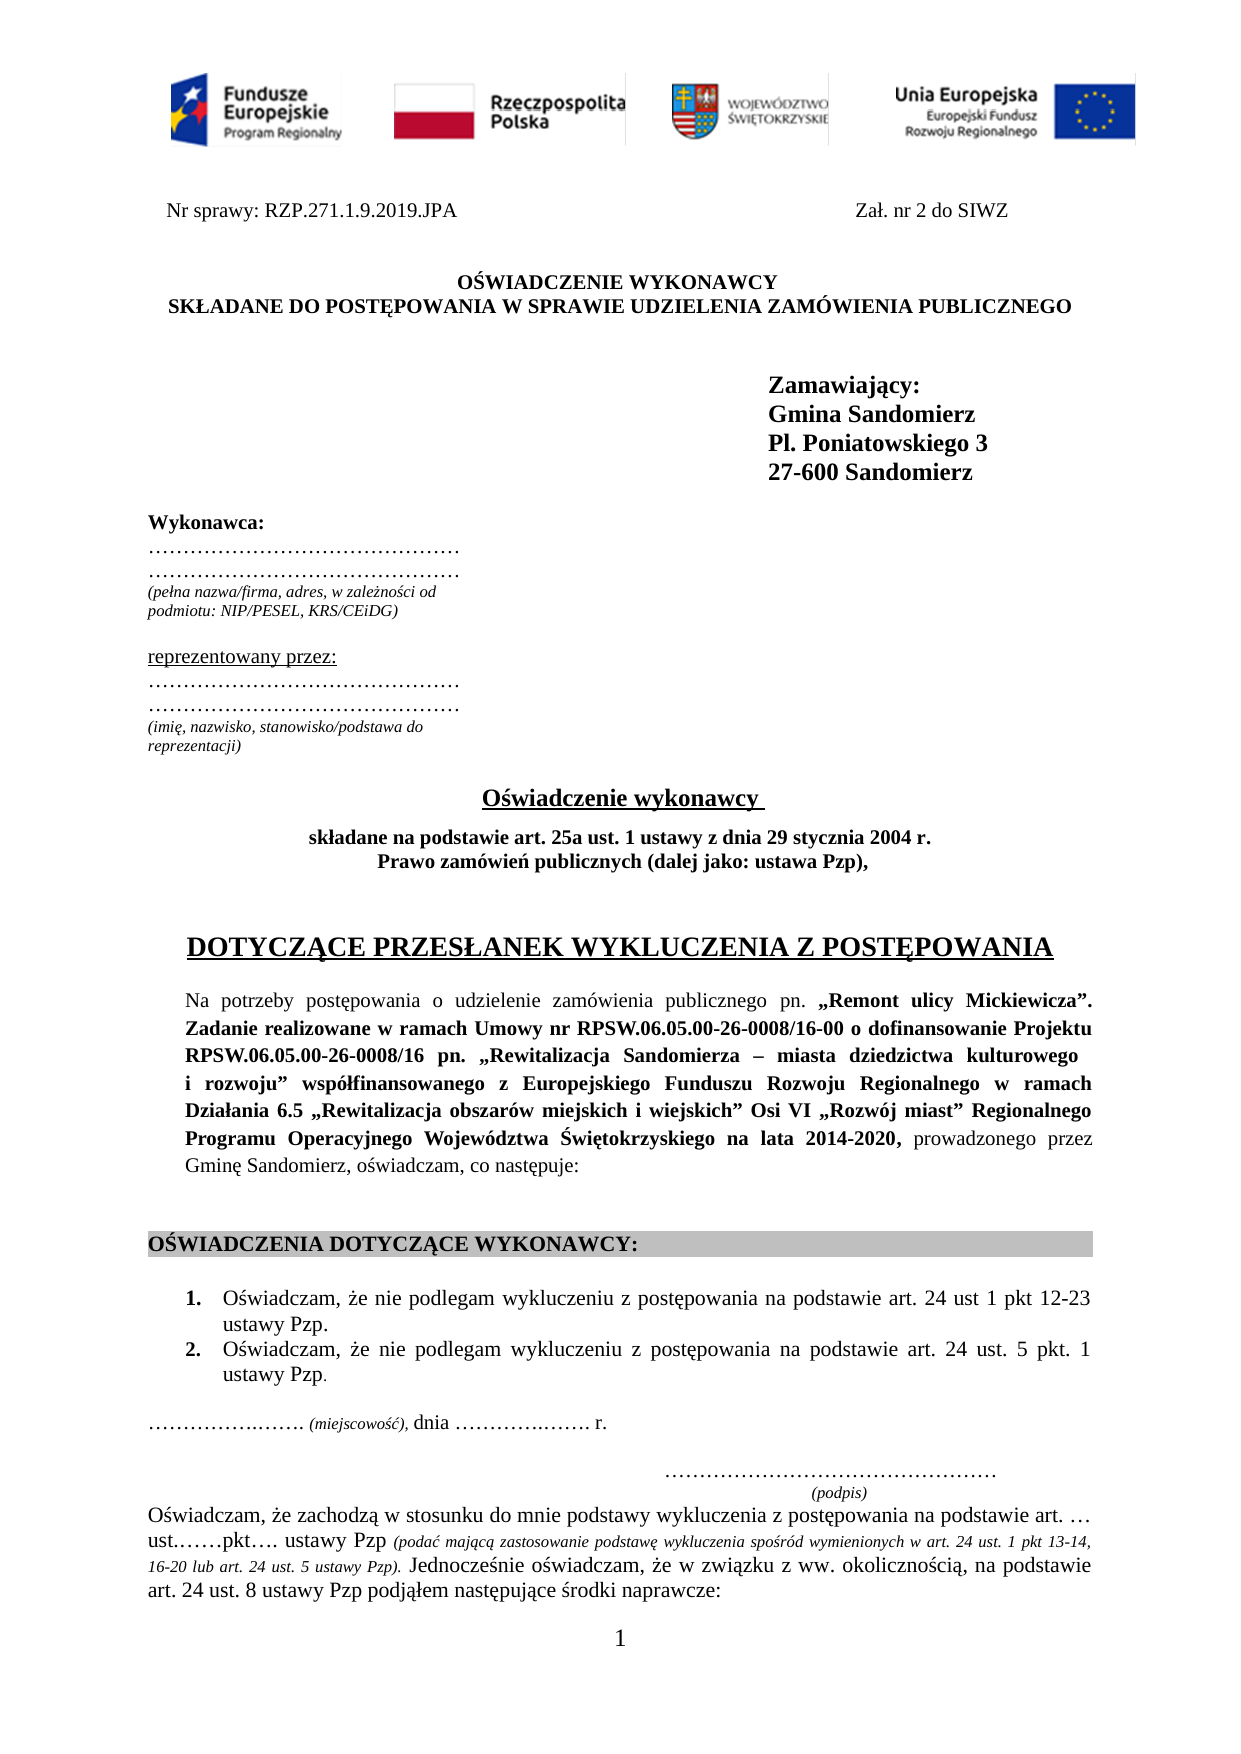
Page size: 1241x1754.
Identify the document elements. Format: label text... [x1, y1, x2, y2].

text OŚWIADCZENIE WYKONAWCY SKŁADANE DO POSTĘPOWANIA W SPRAWIE UDZIELENIA ZAMÓWIENIA PUBLICZNEGO [148, 269, 1093, 318]
picture [394, 73, 626, 148]
text DOTYCZĄCE PRZESŁANEK WYKLUCZENIA Z POSTĘPOWANIA [148, 930, 1093, 963]
text ……………………………………………………………………………… [148, 534, 472, 582]
text Gmina Sandomierz Pl. Poniatowskiego 3 [768, 399, 1093, 457]
text Prawo zamówień publicznych (dalej jako: ustawa Pzp), [148, 849, 1093, 873]
picture [672, 73, 829, 148]
text …………….……. (miejscowość), dnia ………….……. r. [148, 1410, 1093, 1434]
picture [171, 73, 343, 148]
text (podpis) [738, 1482, 1093, 1502]
text ……………………………………………………………………………… [148, 668, 472, 716]
text składane na podstawie art. 25a ust. 1 ustawy z dnia 29 stycznia 2004 r. [148, 825, 1093, 849]
text (pełna nazwa/firma, adres, w zależności od podmiotu: NIP/PESEL, KRS/CEiDG) [148, 582, 472, 620]
text Oświadczam, że zachodzą w stosunku do mnie podstawy wykluczenia z postępowania na podstawie art. …ust.……pkt…. ustawy Pzp (podać mającą zastosowanie podstawę wykluczenia spośród wymienionych w art. 24 ust. 1 pkt 13-14, 16-20 lub art. 24 ust. 5 ustawy Pzp). Jednocześnie oświadczam, że w związku z ww. okolicznością, na podstawie art. 24 ust. 8 ustawy Pzp podjąłem następujące środki naprawcze: [148, 1502, 1093, 1602]
picture [896, 73, 1136, 148]
text 27-600 Sandomierz [768, 457, 1093, 486]
text Oświadczenie wykonawcy [148, 783, 1093, 812]
list Oświadczam, że nie podlegam wykluczeniu z postępowania na podstawie art. 24 ust 1 pkt 12-23 ustawy Pzp. [185, 1285, 1093, 1336]
text reprezentowany przez: [148, 644, 1093, 668]
text (imię, nazwisko, stanowisko/podstawa do reprezentacji) [148, 716, 472, 755]
text OŚWIADCZENIA DOTYCZĄCE WYKONAWCY: [148, 1231, 1093, 1257]
text Na potrzeby postępowania o udzielenie zamówienia publicznego pn. „Remont ulicy Mickiewicza”. Zadanie realizowane w ramach Umowy nr RPSW.06.05.00-26-0008/16-00 o dofinansowanie Projektu RPSW.06.05.00-26-0008/16 pn. „Rewitalizacja Sandomierza – miasta dziedzictwa kulturowego i rozwoju” współfinansowanego z Europejskiego Funduszu Rozwoju Regionalnego w ramach Działania 6.5 „Rewitalizacja obszarów miejskich i wiejskich” Osi VI „Rozwój miast” Regionalnego Programu Operacyjnego Województwa Świętokrzyskiego na lata 2014-2020, prowadzonego przez Gminę Sandomierz, oświadczam, co następuje: [185, 988, 1093, 1177]
list Oświadczam, że nie podlegam wykluczeniu z postępowania na podstawie art. 24 ust. 5 pkt. 1 ustawy Pzp. [185, 1336, 1093, 1386]
text ………………………………………… [148, 1458, 1093, 1482]
text Wykonawca: [148, 509, 1093, 534]
text Zamawiający: [738, 371, 1093, 399]
